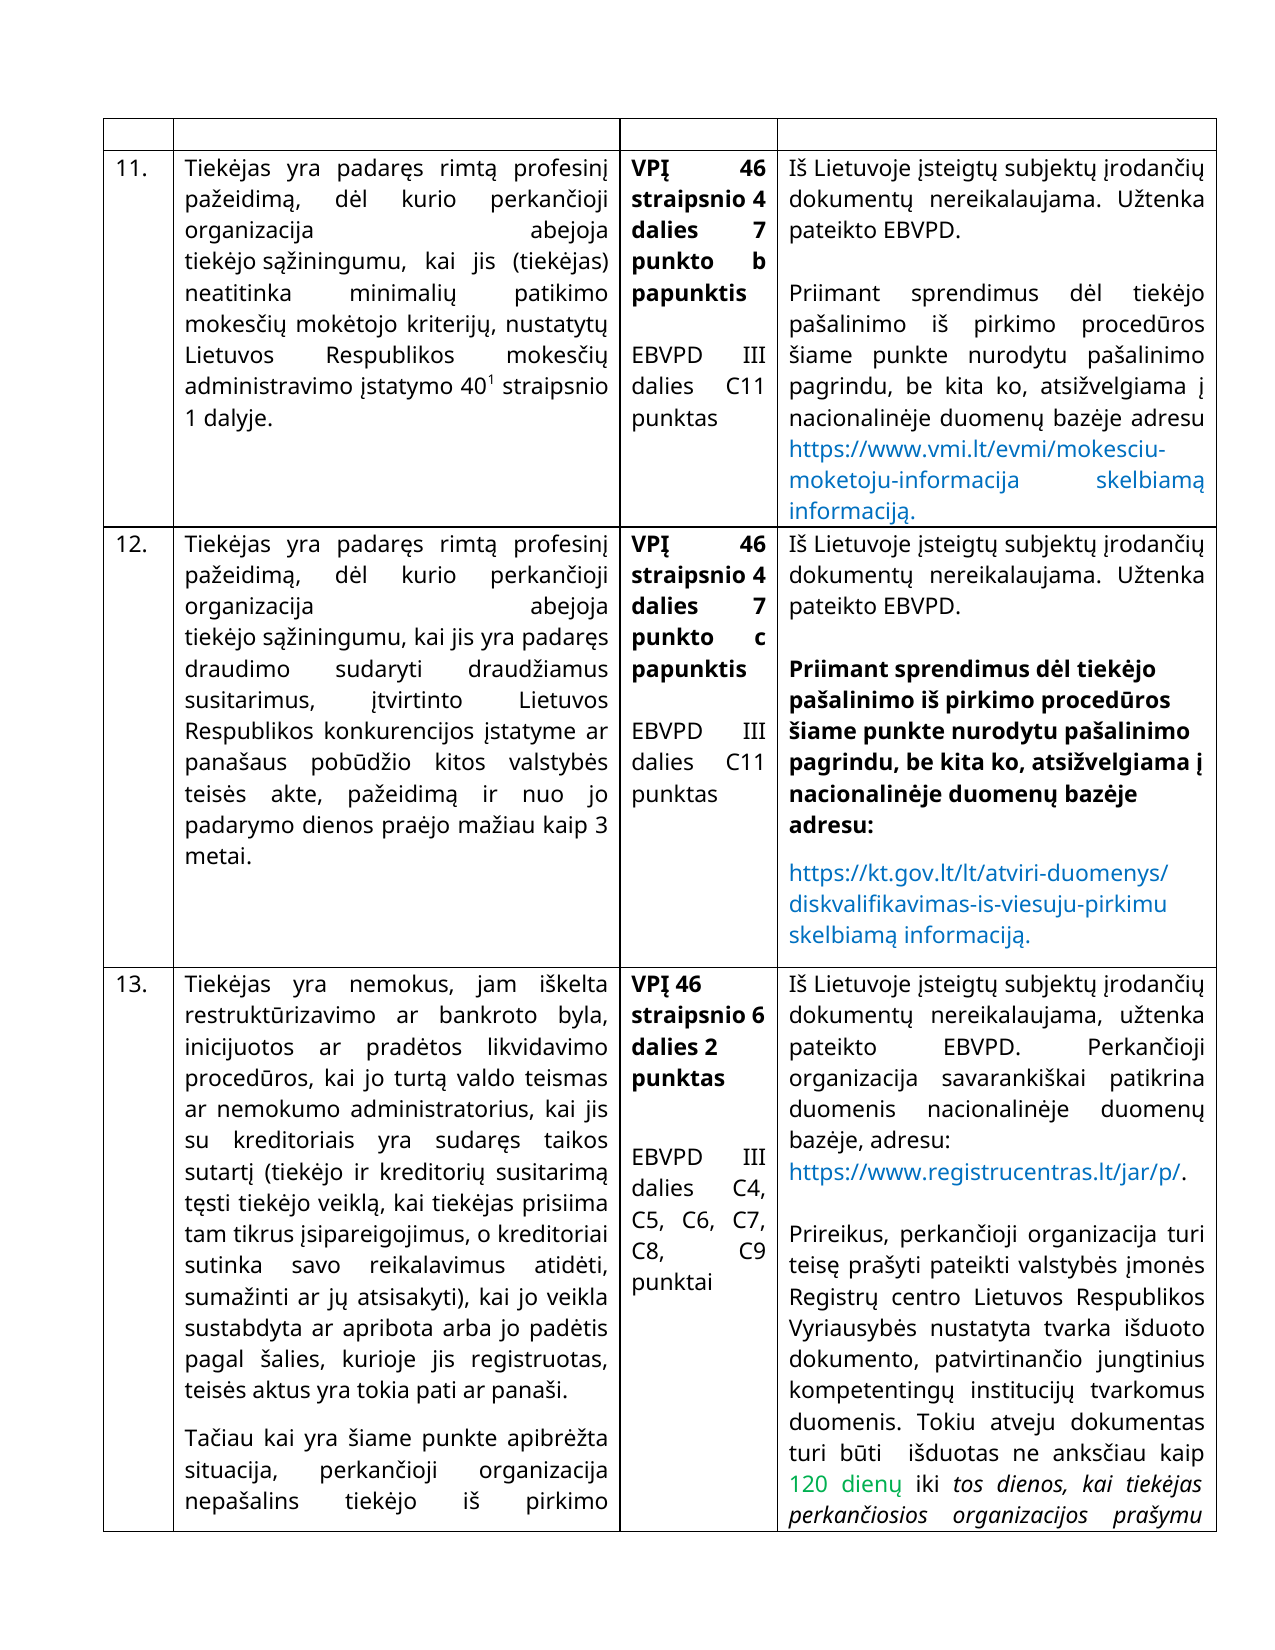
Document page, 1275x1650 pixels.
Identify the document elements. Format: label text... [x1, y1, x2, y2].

table_cell Iš Lietuvoje įsteigtų subjektų įrodančių dokumentų nereikalaujama. Užtenka pateikto EBVPD. Priimant sprendimus dėl tiekėjo pašalinimo iš pirkimo procedūros šiame punkte nurodytu pašalinimo pagrindu, be kita ko, atsižvelgiama į nacionalinėje duomenų bazėje adresu: https://kt.gov.lt/lt/atviri-duomenys/diskvalifikavimas-is-viesuju-pirkimu skelbiamą informaciją. [778, 528, 1216, 967]
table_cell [174, 968, 619, 1531]
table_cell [174, 119, 619, 150]
table_cell VPĮ 46 straipsnio 4 dalies 7 punkto b papunktis EBVPD III dalies C11 punktas [621, 151, 777, 526]
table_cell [621, 119, 777, 150]
table_cell Iš Lietuvoje įsteigtų subjektų įrodančių dokumentų nereikalaujama. Užtenka pateikto EBVPD. Priimant sprendimus dėl tiekėjo pašalinimo iš pirkimo procedūros šiame punkte nurodytu pašalinimo pagrindu, be kita ko, atsižvelgiama į nacionalinėje duomenų bazėje adresu https://www.vmi.lt/evmi/mokesciu-moketoju-informacija skelbiamą informaciją. [778, 151, 1216, 526]
table_cell VPĮ 46 straipsnio 4 dalies 7 punkto c papunktis EBVPD III dalies C11 punktas [621, 528, 777, 967]
table_cell [104, 528, 173, 967]
table_cell [104, 119, 173, 150]
table_cell [104, 151, 173, 526]
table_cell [778, 968, 1216, 1531]
table_cell Tiekėjas yra padaręs rimtą profesinį pažeidimą, dėl kurio perkančioji organizacija abejoja tiekėjo sąžiningumu, kai jis yra padaręs draudimo sudaryti draudžiamus susitarimus, įtvirtinto Lietuvos Respublikos konkurencijos įstatyme ar panašaus pobūdžio kitos valstybės teisės akte, pažeidimą ir nuo jo padarymo dienos praėjo mažiau kaip 3 metai. [174, 528, 619, 967]
table_cell [104, 968, 173, 1531]
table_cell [778, 119, 1216, 150]
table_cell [621, 968, 777, 1531]
table_cell Tiekėjas yra padaręs rimtą profesinį pažeidimą, dėl kurio perkančioji organizacija abejoja tiekėjo sąžiningumu, kai jis (tiekėjas) neatitinka minimalių patikimo mokesčių mokėtojo kriterijų, nustatytų Lietuvos Respublikos mokesčių administravimo įstatymo 401 straipsnio 1 dalyje. [174, 151, 619, 526]
